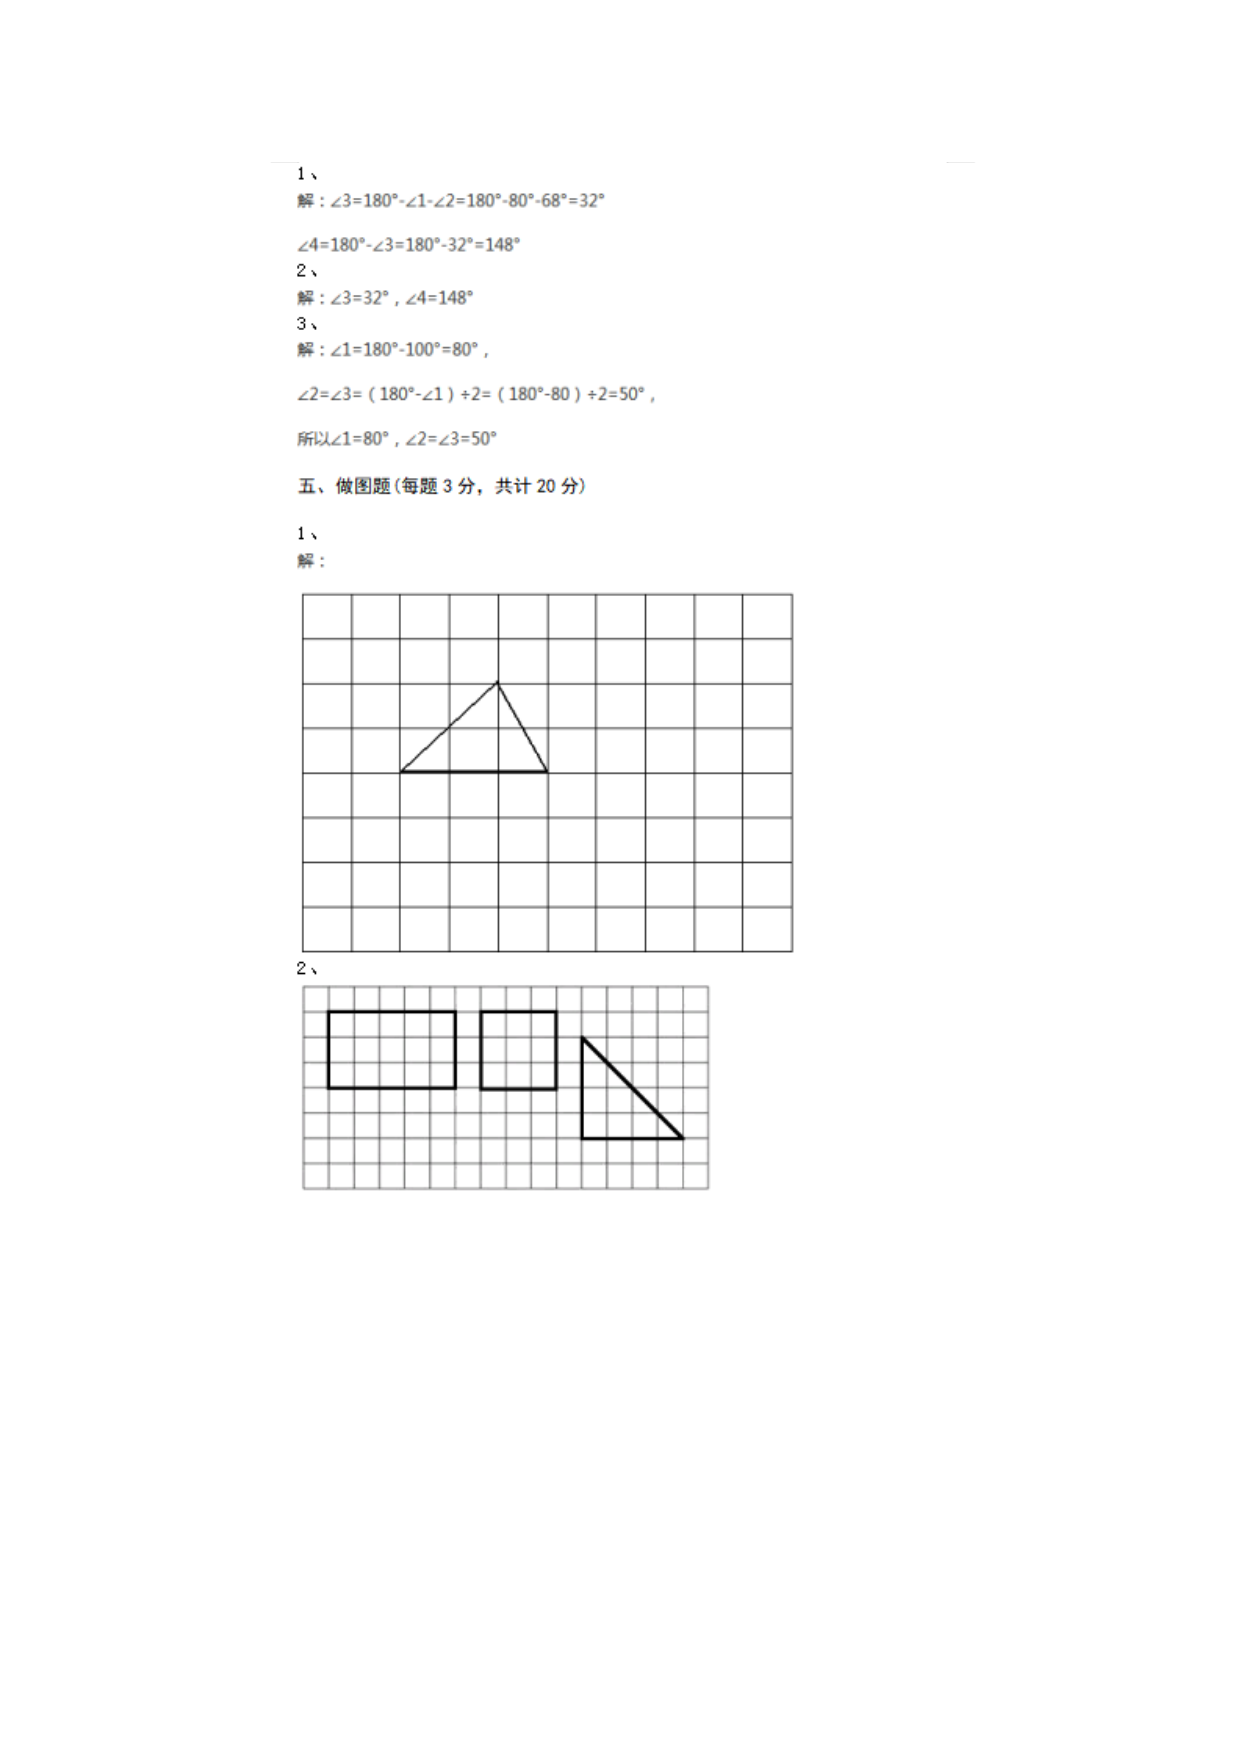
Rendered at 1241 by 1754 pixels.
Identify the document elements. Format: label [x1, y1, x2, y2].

picture [257, 162, 983, 1203]
